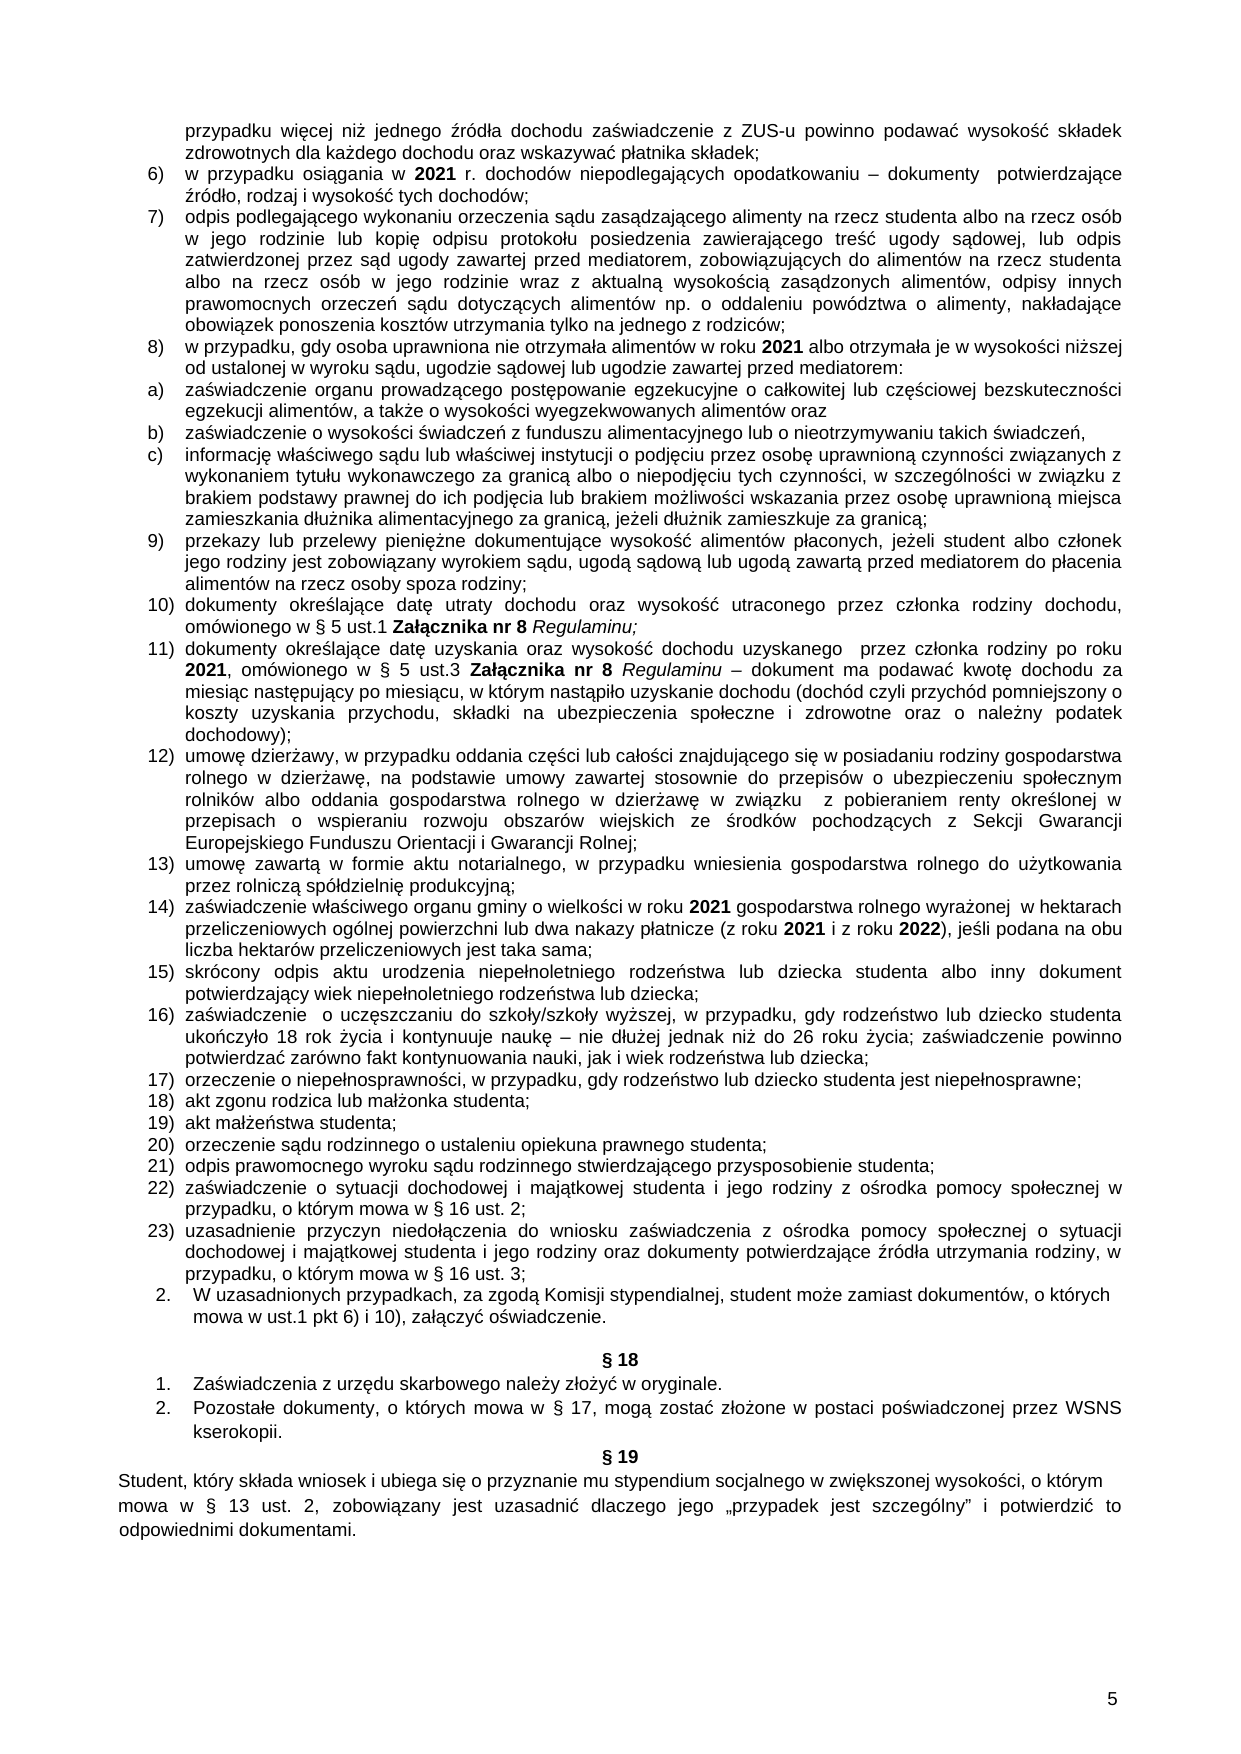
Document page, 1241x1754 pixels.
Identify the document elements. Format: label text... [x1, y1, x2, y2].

text § 19 [401, 1446, 839, 1467]
list odpis podlegającego wykonaniu orzeczenia sądu zasądzającego alimenty na rzecz studenta albo na rzecz osób w jego rodzinie lub kopię odpisu protokołu posiedzenia zawierającego treść ugody sądowej, lub odpis zatwierdzonej przez sąd ugody zawartej przed mediatorem, zobowiązujących do alimentów na rzecz studenta albo na rzecz osób w jego rodzinie wraz z aktualną wysokością zasądzonych alimentów, odpisy innych prawomocnych orzeczeń sądu dotyczących alimentów np. o oddaleniu powództwa o alimenty, nakładające obowiązek ponoszenia kosztów utrzymania tylko na jednego z rodziców; [147, 206, 1122, 336]
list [147, 120, 1122, 163]
list Pozostałe dokumenty, o których mowa w § 17, mogą zostać złożone w postaci poświadczonej przez WSNS kserokopii. [155, 1397, 1122, 1442]
list zaświadczenie o uczęszczaniu do szkoły/szkoły wyższej, w przypadku, gdy rodzeństwo lub dziecko studenta ukończyło 18 rok życia i kontynuuje naukę – nie dłużej jednak niż do 26 roku życia; zaświadczenie powinno potwierdzać zarówno fakt kontynuowania nauki, jak i wiek rodzeństwa lub dziecka; [147, 1004, 1122, 1069]
list uzasadnienie przyczyn niedołączenia do wniosku zaświadczenia z ośrodka pomocy społecznej o sytuacji dochodowej i majątkowej studenta i jego rodziny oraz dokumenty potwierdzające źródła utrzymania rodziny, w przypadku, o którym mowa w § 16 ust. 3; [147, 1219, 1122, 1284]
list zaświadczenie organu prowadzącego postępowanie egzekucyjne o całkowitej lub częściowej bezskuteczności egzekucji alimentów, a także o wysokości wyegzekwowanych alimentów oraz [147, 379, 1122, 422]
list orzeczenie o niepełnosprawności, w przypadku, gdy rodzeństwo lub dziecko studenta jest niepełnosprawne; [147, 1069, 1122, 1090]
list informację właściwego sądu lub właściwej instytucji o podjęciu przez osobę uprawnioną czynności związanych z wykonaniem tytułu wykonawczego za granicą albo o niepodjęciu tych czynności, w szczególności w związku z brakiem podstawy prawnej do ich podjęcia lub brakiem możliwości wskazania przez osobę uprawnioną miejsca zamieszkania dłużnika alimentacyjnego za granicą, jeżeli dłużnik zamieszkuje za granicą; [147, 443, 1122, 529]
list odpis prawomocnego wyroku sądu rodzinnego stwierdzającego przysposobienie studenta; [147, 1155, 1122, 1176]
text mowa w § 13 ust. 2, zobowiązany jest uzasadnić dlaczego jego „przypadek jest szczególny” i potwierdzić to odpowiednimi dokumentami. [118, 1495, 1122, 1540]
list zaświadczenie o sytuacji dochodowej i majątkowej studenta i jego rodziny z ośrodka pomocy społecznej w przypadku, o którym mowa w § 16 ust. 2; [147, 1176, 1122, 1219]
list dokumenty określające datę uzyskania oraz wysokość dochodu uzyskanego przez członka rodziny po roku 2021, omówionego w § 5 ust.3 Załącznika nr 8 Regulaminu – dokument ma podawać kwotę dochodu za miesiąc następujący po miesiącu, w którym nastąpiło uzyskanie dochodu (dochód czyli przychód pomniejszony o koszty uzyskania przychodu, składki na ubezpieczenia społeczne i zdrowotne oraz o należny podatek dochodowy); [147, 637, 1122, 745]
list skrócony odpis aktu urodzenia niepełnoletniego rodzeństwa lub dziecka studenta albo inny dokument potwierdzający wiek niepełnoletniego rodzeństwa lub dziecka; [147, 961, 1122, 1004]
list W uzasadnionych przypadkach, za zgodą Komisji stypendialnej, student może zamiast dokumentów, o których [155, 1284, 1122, 1306]
text § 18 [401, 1349, 839, 1371]
list przekazy lub przelewy pieniężne dokumentujące wysokość alimentów płaconych, jeżeli student albo członek jego rodziny jest zobowiązany wyrokiem sądu, ugodą sądową lub ugodą zawartą przed mediatorem do płacenia alimentów na rzecz osoby spoza rodziny; [147, 529, 1122, 594]
list akt małżeństwa studenta; [147, 1112, 1122, 1133]
list zaświadczenie o wysokości świadczeń z funduszu alimentacyjnego lub o nieotrzymywaniu takich świadczeń, [147, 422, 1122, 443]
list Zaświadczenia z urzędu skarbowego należy złożyć w oryginale. [155, 1373, 1122, 1395]
list w przypadku, gdy osoba uprawniona nie otrzymała alimentów w roku 2021 albo otrzymała je w wysokości niższej od ustalonej w wyroku sądu, ugodzie sądowej lub ugodzie zawartej przed mediatorem: [147, 336, 1122, 379]
list umowę zawartą w formie aktu notarialnego, w przypadku wniesienia gospodarstwa rolnego do użytkowania przez rolniczą spółdzielnię produkcyjną; [147, 853, 1122, 896]
list zaświadczenie właściwego organu gminy o wielkości w roku 2021 gospodarstwa rolnego wyrażonej w hektarach przeliczeniowych ogólnej powierzchni lub dwa nakazy płatnicze (z roku 2021 i z roku 2022), jeśli podana na obu liczba hektarów przeliczeniowych jest taka sama; [147, 896, 1122, 961]
list orzeczenie sądu rodzinnego o ustaleniu opiekuna prawnego studenta; [147, 1133, 1122, 1155]
text Student, który składa wniosek i ubiega się o przyznanie mu stypendium socjalnego w zwiększonej wysokości, o którym [118, 1470, 1122, 1492]
text mowa w ust.1 pkt 6) i 10), załączyć oświadczenie. [193, 1306, 1122, 1327]
list akt zgonu rodzica lub małżonka studenta; [147, 1090, 1122, 1112]
list umowę dzierżawy, w przypadku oddania części lub całości znajdującego się w posiadaniu rodziny gospodarstwa rolnego w dzierżawę, na podstawie umowy zawartej stosownie do przepisów o ubezpieczeniu społecznym rolników albo oddania gospodarstwa rolnego w dzierżawę w związku z pobieraniem renty określonej w przepisach o wspieraniu rozwoju obszarów wiejskich ze środków pochodzących z Sekcji Gwarancji Europejskiego Funduszu Orientacji i Gwarancji Rolnej; [147, 745, 1122, 853]
list w przypadku osiągania w 2021 r. dochodów niepodlegających opodatkowaniu – dokumenty potwierdzające źródło, rodzaj i wysokość tych dochodów; [147, 163, 1122, 206]
list dokumenty określające datę utraty dochodu oraz wysokość utraconego przez członka rodziny dochodu, omówionego w § 5 ust.1 Załącznika nr 8 Regulaminu; [147, 594, 1122, 637]
